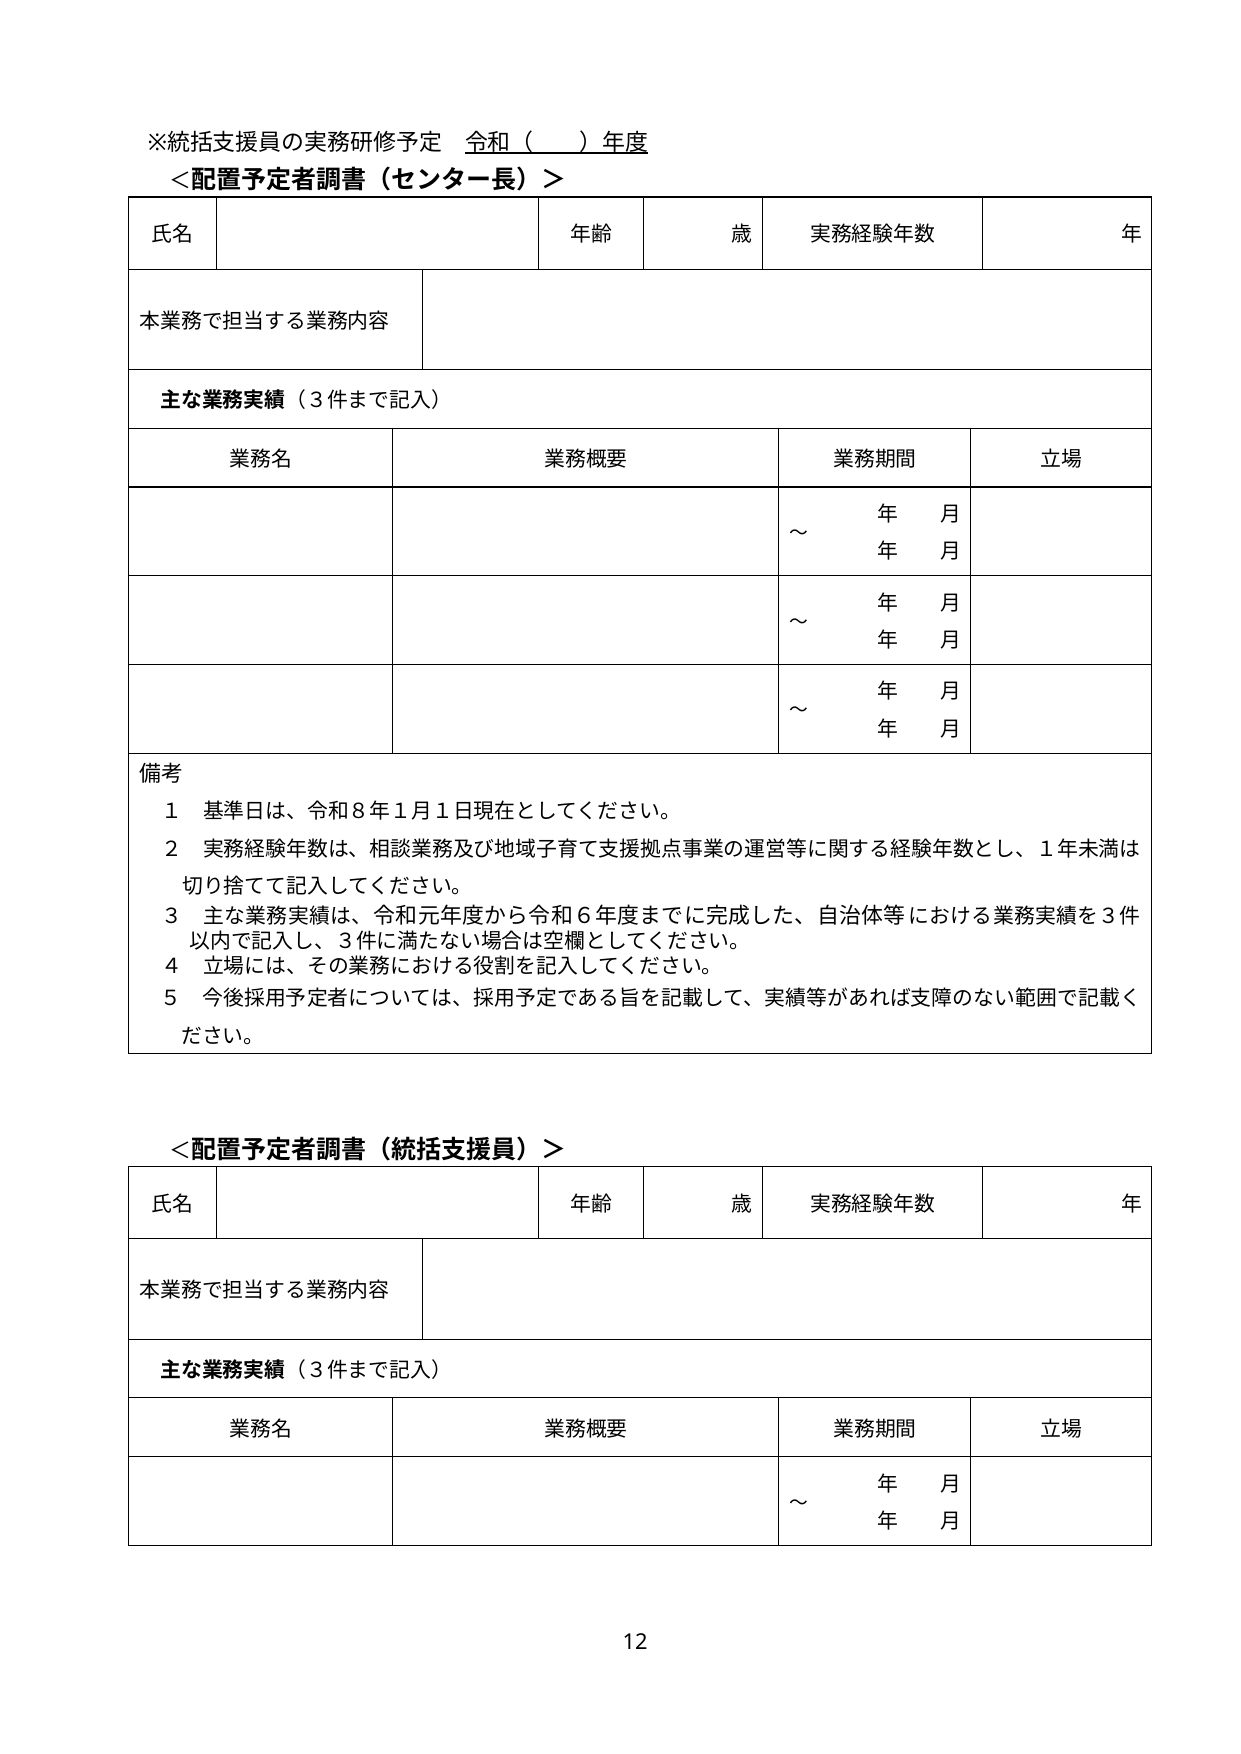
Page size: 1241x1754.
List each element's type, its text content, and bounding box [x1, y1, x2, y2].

table_cell 本業務で担当する業務内容 [129, 270, 422, 369]
table_cell 業務期間 [779, 429, 970, 486]
table_cell 年 月 年 月 [808, 665, 970, 752]
table_header 年 [983, 198, 1151, 268]
table_cell [423, 270, 1151, 369]
table_cell [971, 576, 1151, 664]
table_cell [129, 576, 392, 664]
table_cell [129, 665, 392, 752]
table_cell [129, 488, 392, 575]
table_cell 立場 [971, 1398, 1151, 1456]
table_cell [971, 665, 1151, 752]
table_cell 年 月 年 月 [808, 488, 970, 575]
table_header 氏名 [129, 1167, 216, 1238]
table_cell ～ [779, 576, 808, 664]
table_cell 年 月 年 月 [808, 1457, 970, 1545]
table_header 歳 [644, 1167, 762, 1238]
table_cell [393, 1457, 778, 1545]
table_header [217, 1167, 538, 1238]
table_cell [393, 576, 778, 664]
table_cell [971, 488, 1151, 575]
table_cell 業務名 [129, 1398, 392, 1456]
table_header 年齢 [539, 198, 643, 268]
text ※統括支援員の実務研修予定 令和（ ）年度 [148, 122, 1122, 159]
table_cell [393, 665, 778, 752]
table_cell ～ [779, 488, 808, 575]
table_header 実務経験年数 [763, 198, 982, 268]
text ＜配置予定者調書（センター長）＞ [148, 159, 1122, 196]
table_cell [423, 1239, 1151, 1338]
table_cell [129, 1457, 392, 1545]
table_cell 主な業務実績（３件まで記入） [129, 370, 1151, 427]
text ＜配置予定者調書（統括支援員）＞ [148, 1129, 1122, 1166]
table_cell 主な業務実績（３件まで記入） [129, 1340, 1151, 1397]
table_cell [393, 488, 778, 575]
table_header 歳 [644, 198, 762, 268]
table_cell 本業務で担当する業務内容 [129, 1239, 422, 1338]
table_cell 業務期間 [779, 1398, 970, 1456]
table_header 年 [983, 1167, 1151, 1238]
table_cell 業務概要 [393, 429, 778, 486]
table_cell 備考 １ 基準日は、令和８年１月１日現在としてください。 ２ 実務経験年数は、相談業務及び地域子育て支援拠点事業の運営等に関する経験年数とし、１年未満は切り捨てて記入してください。 ３ 主な業務実績は、令和元年度から令和６年度までに完成した、自治体等における業務実績を３件以内で記入し、３件に満たない場合は空欄としてください。 ４ 立場には、その業務における役割を記入してください。 ５ 今後採用予定者については、採用予定である旨を記載して、実績等があれば支障のない範囲で記載ください。 [129, 754, 1151, 1053]
table_cell [971, 1457, 1151, 1545]
table_header 年齢 [539, 1167, 643, 1238]
table_header [217, 198, 538, 268]
table_cell ～ [779, 1457, 808, 1545]
table_header 実務経験年数 [763, 1167, 982, 1238]
table_cell 年 月 年 月 [808, 576, 970, 664]
table_cell ～ [779, 665, 808, 752]
table_cell 業務概要 [393, 1398, 778, 1456]
table_cell 業務名 [129, 429, 392, 486]
table_cell 立場 [971, 429, 1151, 486]
table_header 氏名 [129, 198, 216, 268]
